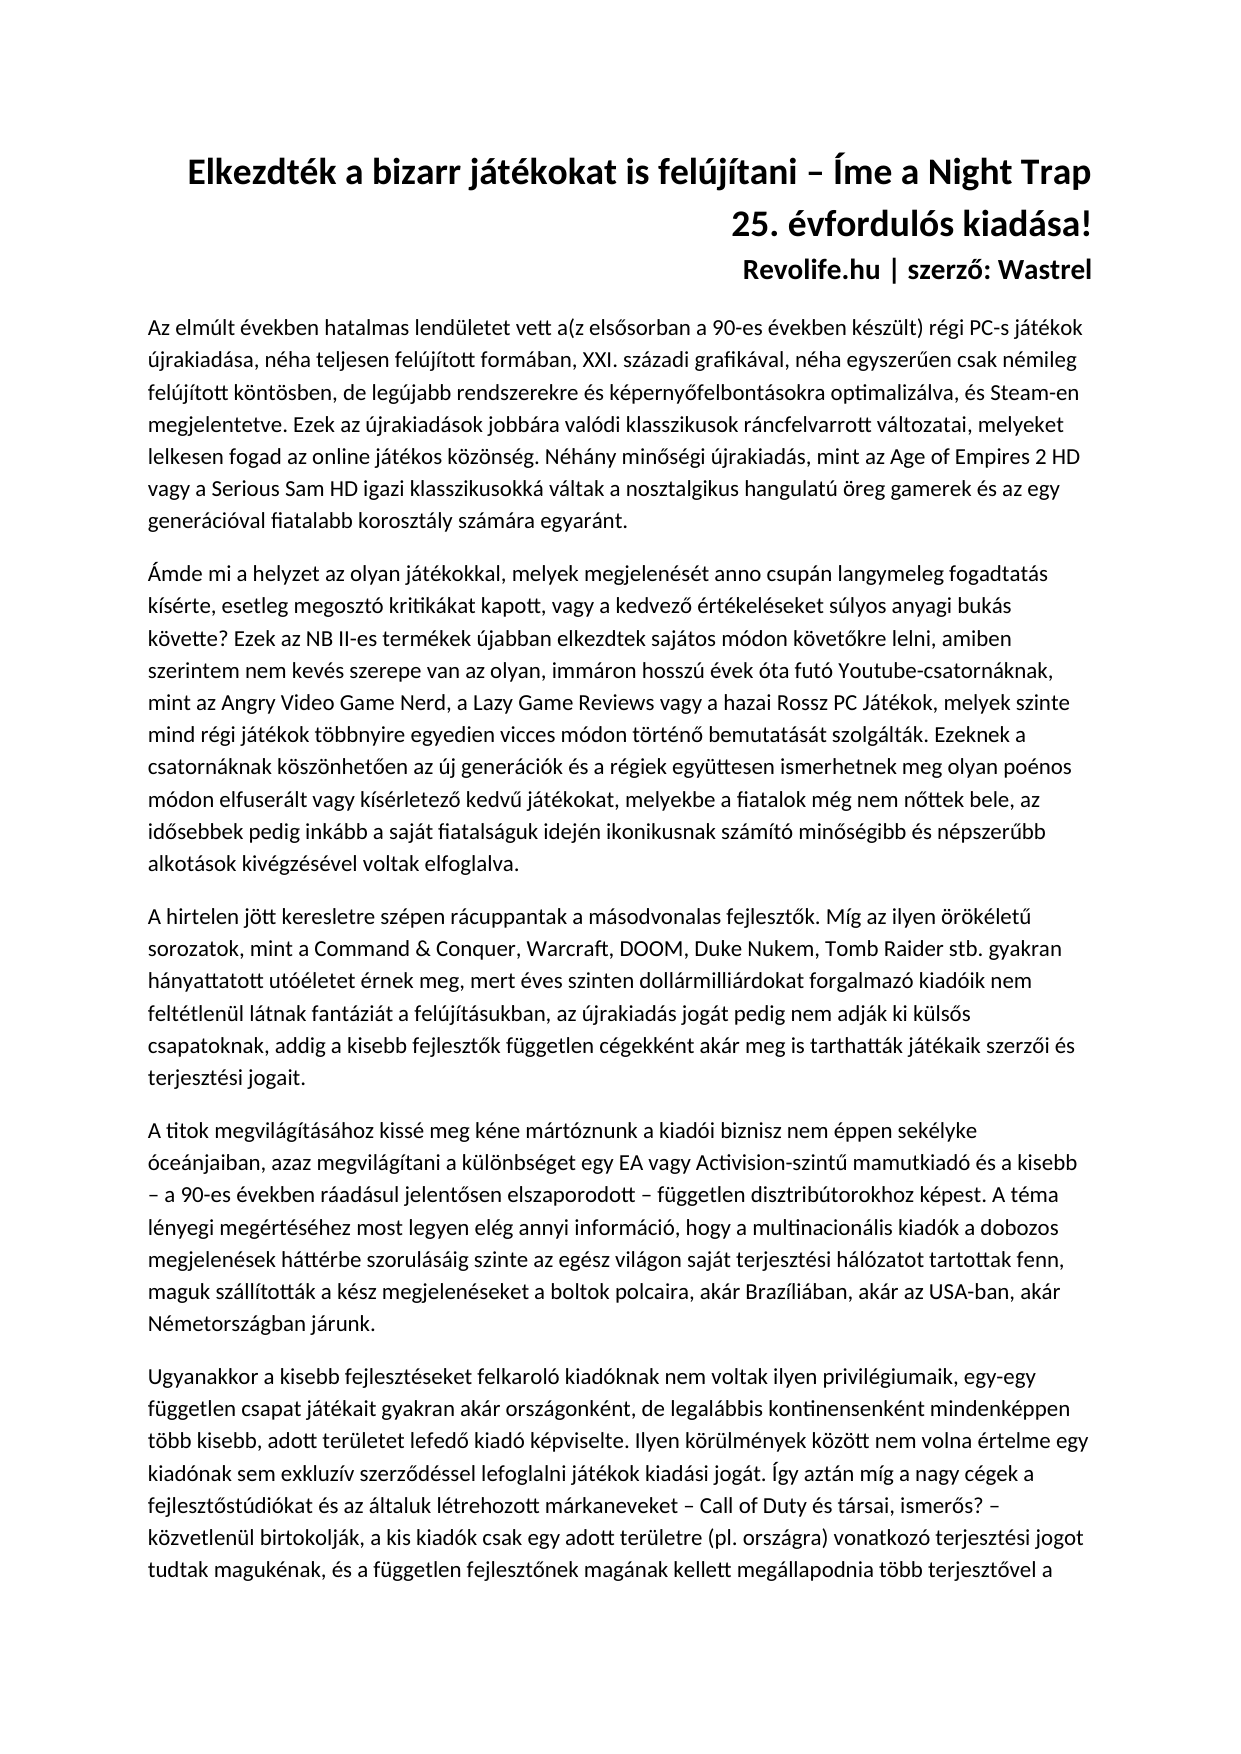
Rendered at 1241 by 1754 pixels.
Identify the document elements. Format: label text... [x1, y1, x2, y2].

text Elkezdték a bizarr játékokat is felújítani – Íme a Night Trap 25. évfordulós kiadása! Revolife.hu | szerző: Wastrel [148, 148, 1093, 287]
text A titok megvilágításához kissé meg kéne mártóznunk a kiadói biznisz nem éppen sekélyke óceánjaiban, azaz megvilágítani a különbséget egy EA vagy Activision-szintű mamutkiadó és a kisebb – a 90-es években ráadásul jelentősen elszaporodott – független disztribútorokhoz képest. A téma lényegi megértéséhez most legyen elég annyi információ, hogy a multinacionális kiadók a dobozos megjelenések háttérbe szorulásáig szinte az egész világon saját terjesztési hálózatot tartottak fenn, maguk szállították a kész megjelenéseket a boltok polcaira, akár Brazíliában, akár az USA-ban, akár Németországban járunk. [148, 1116, 1093, 1337]
text Az elmúlt években hatalmas lendületet vett a(z elsősorban a 90-es években készült) régi PC-s játékok újrakiadása, néha teljesen felújított formában, XXI. századi grafikával, néha egyszerűen csak némileg felújított köntösben, de legújabb rendszerekre és képernyőfelbontásokra optimalizálva, és Steam-en megjelentetve. Ezek az újrakiadások jobbára valódi klasszikusok ráncfelvarrott változatai, melyeket lelkesen fogad az online játékos közönség. Néhány minőségi újrakiadás, mint az Age of Empires 2 HD vagy a Serious Sam HD igazi klasszikusokká váltak a nosztalgikus hangulatú öreg gamerek és az egy generációval fiatalabb korosztály számára egyaránt. [148, 313, 1093, 534]
text A hirtelen jött keresletre szépen rácuppantak a másodvonalas fejlesztők. Míg az ilyen örökéletű sorozatok, mint a Command & Conquer, Warcraft, DOOM, Duke Nukem, Tomb Raider stb. gyakran hányattatott utóéletet érnek meg, mert éves szinten dollármilliárdokat forgalmazó kiadóik nem feltétlenül látnak fantáziát a felújításukban, az újrakiadás jogát pedig nem adják ki külsős csapatoknak, addig a kisebb fejlesztők független cégekként akár meg is tarthatták játékaik szerzői és terjesztési jogait. [148, 902, 1093, 1091]
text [148, 1362, 1093, 1583]
text Ámde mi a helyzet az olyan játékokkal, melyek megjelenését anno csupán langymeleg fogadtatás kísérte, esetleg megosztó kritikákat kapott, vagy a kedvező értékeléseket súlyos anyagi bukás követte? Ezek az NB II-es termékek újabban elkezdtek sajátos módon követőkre lelni, amiben szerintem nem kevés szerepe van az olyan, immáron hosszú évek óta futó Youtube-csatornáknak, mint az Angry Video Game Nerd, a Lazy Game Reviews vagy a hazai Rossz PC Játékok, melyek szinte mind régi játékok többnyire egyedien vicces módon történő bemutatását szolgálták. Ezeknek a csatornáknak köszönhetően az új generációk és a régiek együttesen ismerhetnek meg olyan poénos módon elfuserált vagy kísérletező kedvű játékokat, melyekbe a fiatalok még nem nőttek bele, az idősebbek pedig inkább a saját fiatalságuk idején ikonikusnak számító minőségibb és népszerűbb alkotások kivégzésével voltak elfoglalva. [148, 559, 1093, 877]
